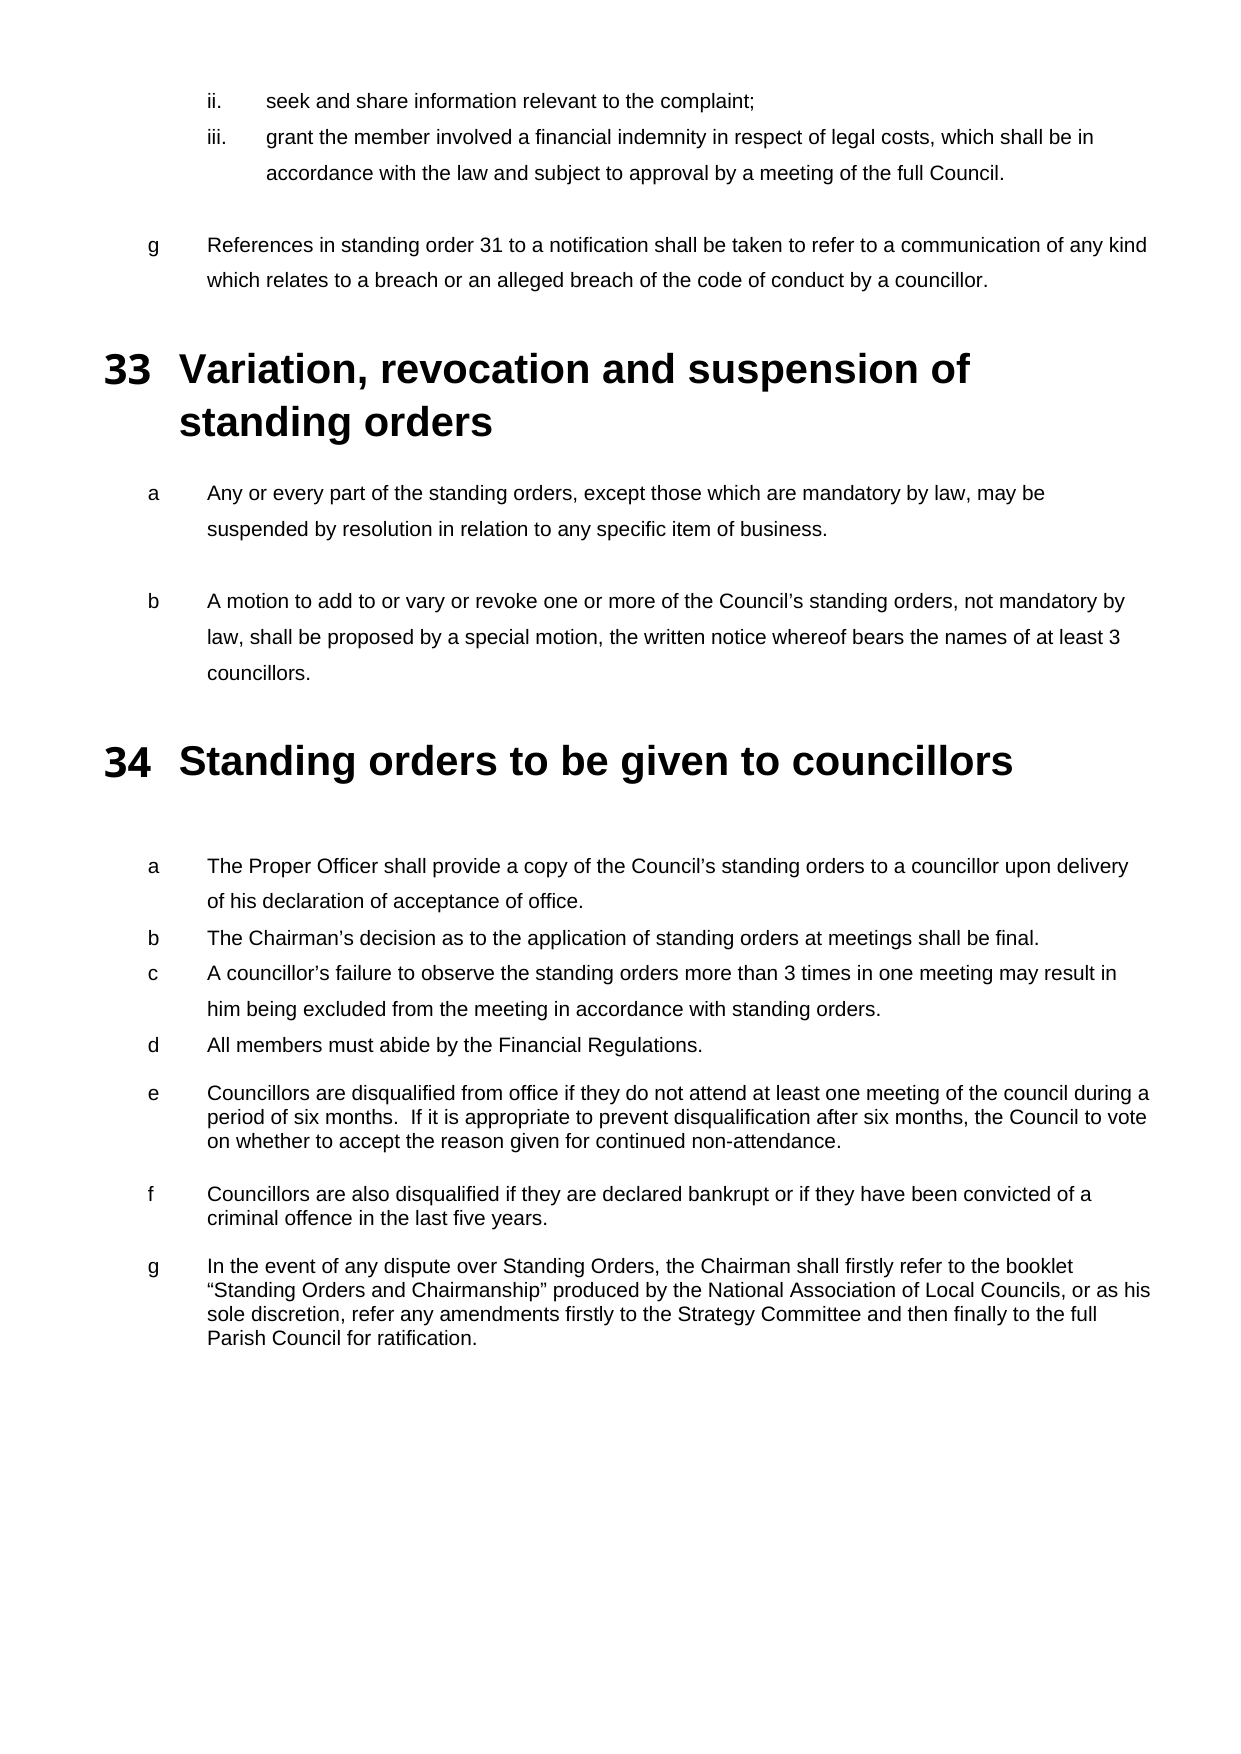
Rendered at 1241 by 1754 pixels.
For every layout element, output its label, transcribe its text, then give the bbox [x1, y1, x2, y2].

list seek and share information relevant to the complaint; [207, 89, 1152, 113]
list A motion to add to or vary or revoke one or more of the Council’s standing orders, not mandatory by law, shall be proposed by a special motion, the written notice whereof bears the names of at least 3 councillors. [148, 589, 1152, 684]
list A councillor’s failure to observe the standing orders more than 3 times in one meeting may result in him being excluded from the meeting in accordance with standing orders. [148, 961, 1152, 1021]
list The Chairman’s decision as to the application of standing orders at meetings shall be final. [148, 925, 1152, 949]
list In the event of any dispute over Standing Orders, the Chairman shall firstly refer to the booklet “Standing Orders and Chairmanship” produced by the National Association of Local Councils, or as his sole discretion, refer any amendments firstly to the Strategy Committee and then finally to the full Parish Council for ratification. [148, 1253, 1157, 1349]
list Any or every part of the standing orders, except those which are mandatory by law, may be suspended by resolution in relation to any specific item of business. [148, 481, 1152, 541]
list The Proper Officer shall provide a copy of the Council’s standing orders to a councillor upon delivery of his declaration of acceptance of office. [148, 853, 1152, 913]
list All members must abide by the Financial Regulations. [148, 1033, 1224, 1057]
list References in standing order 31 to a notification shall be taken to refer to a communication of any kind which relates to a breach or an alleged breach of the code of conduct by a councillor. [148, 232, 1152, 292]
list grant the member involved a financial indemnity in respect of legal costs, which shall be in accordance with the law and subject to approval by a meeting of the full Council. [207, 124, 1152, 184]
list Councillors are also disqualified if they are declared bankrupt or if they have been convicted of a criminal offence in the last five years. [148, 1182, 1157, 1229]
text Variation, revocation and suspension of standing orders [103, 340, 1152, 445]
text Standing orders to be given to councillors [103, 732, 1152, 789]
list Councillors are disqualified from office if they do not attend at least one meeting of the council during a period of six months. If it is appropriate to prevent disqualification after six months, the Council to vote on whether to accept the reason given for continued non-attendance. [148, 1081, 1157, 1153]
